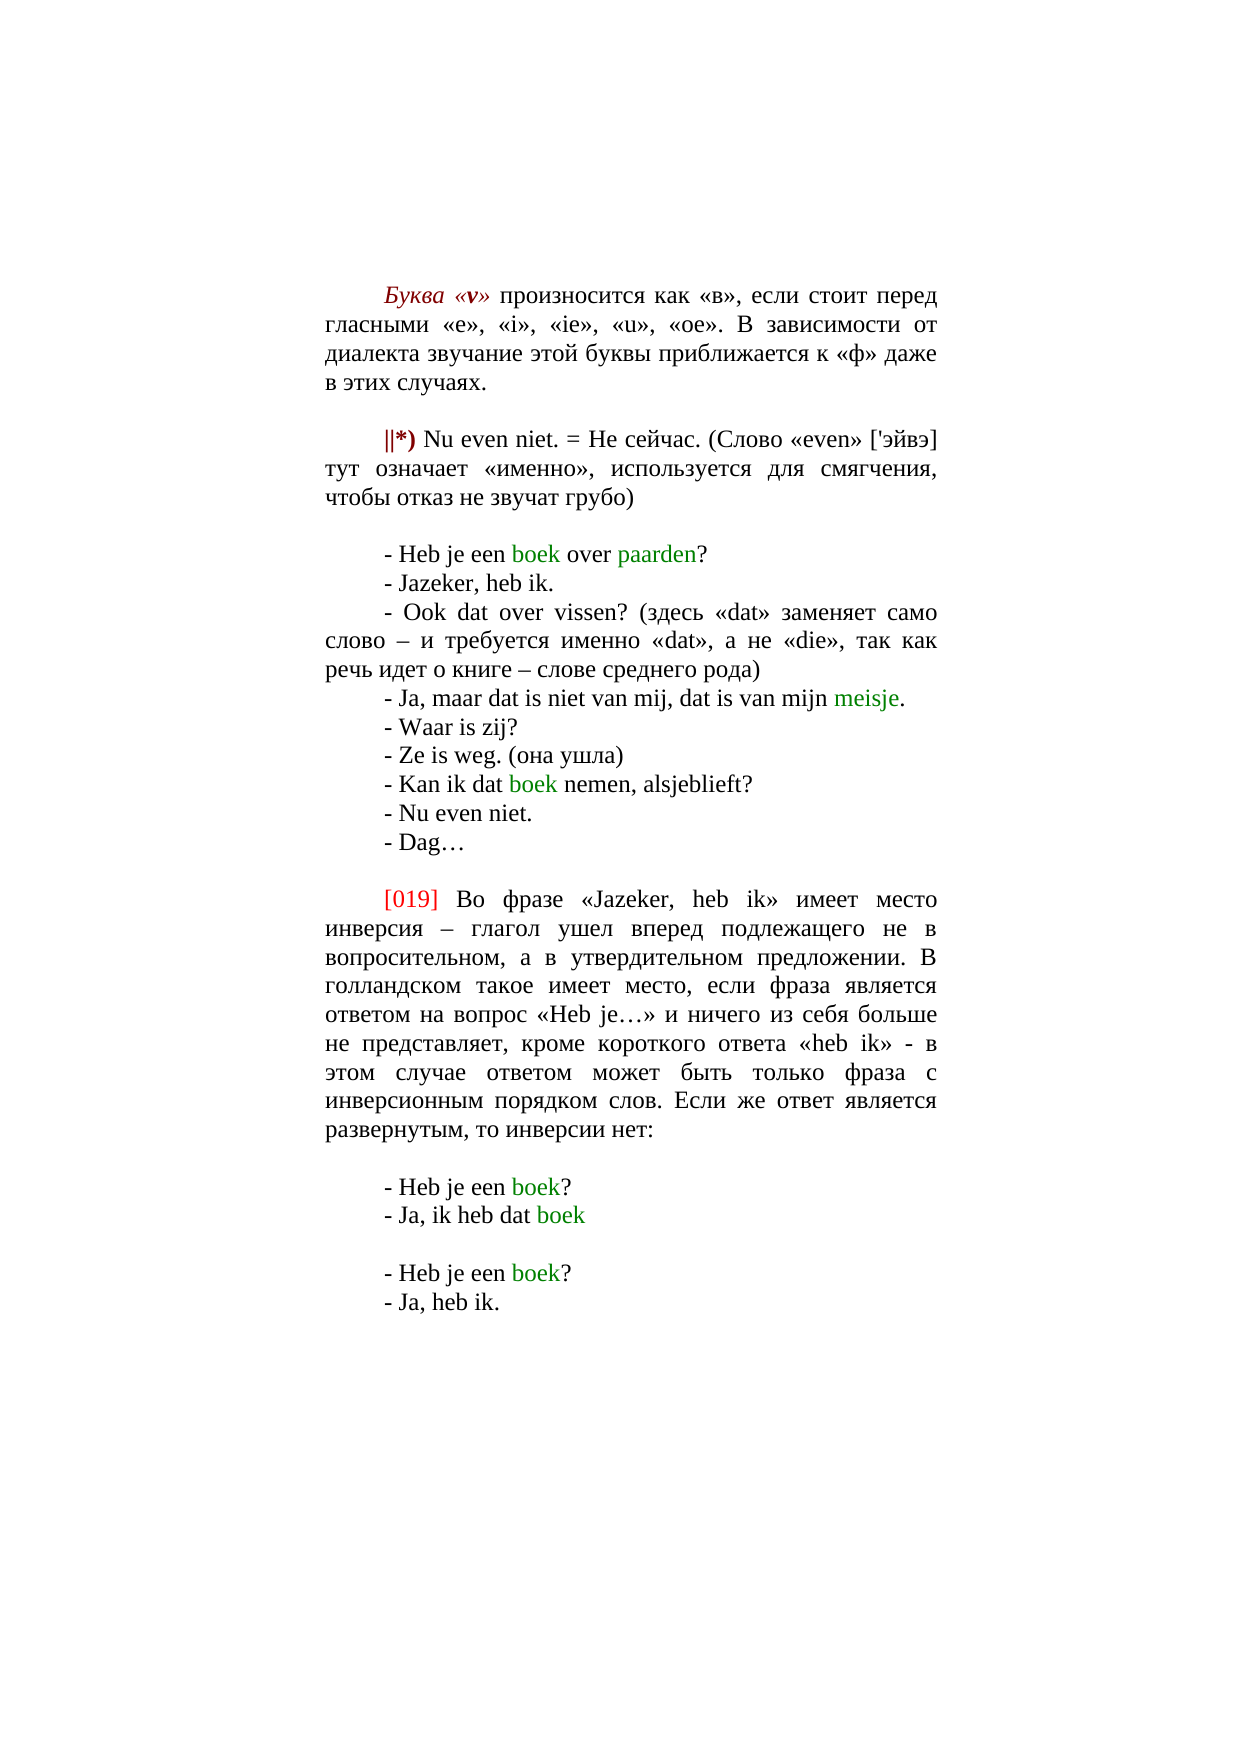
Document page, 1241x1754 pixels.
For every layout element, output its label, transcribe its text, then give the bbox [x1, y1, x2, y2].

text - Ze is weg. (она ушла) [325, 741, 937, 769]
text - Heb je een boek? [325, 1258, 937, 1287]
text - Ook dat over vissen? (здесь «dat» заменяет само слово – и требуется именно «dat», а не «die», так как речь идет о книге – слове среднего рода) [325, 597, 937, 683]
text - Ja, ik heb dat boek [325, 1201, 937, 1229]
text [019] Во фразе «Jazeker, heb ik» имеет место инверсия – глагол ушел вперед подлежащего не в вопросительном, а в утвердительном предложении. В голландском такое имеет место, если фраза является ответом на вопрос «Heb je…» и ничего из себя больше не представляет, кроме короткого ответа «heb ik» - в этом случае ответом может быть только фраза с инверсионным порядком слов. Если же ответ является развернутым, то инверсии нет: [325, 884, 937, 1143]
text - Waar is zij? [325, 712, 937, 741]
text - Heb je een boek over paarden? [325, 539, 937, 568]
text ||*) Nu even niet. = Не сейчас. (Слово «even» ['эйвэ] тут означает «именно», используется для смягчения, чтобы отказ не звучат грубо) [325, 424, 937, 511]
text - Ja, maar dat is niet van mij, dat is van mijn meisje. [325, 683, 937, 712]
text - Heb je een boek? [325, 1172, 937, 1201]
text - Dag… [325, 827, 937, 856]
text - Jazeker, heb ik. [325, 568, 937, 597]
text - Nu even niet. [325, 798, 937, 827]
text Буква «v» произносится как «в», если стоит перед гласными «e», «i», «ie», «u», «oe». В зависимости от диалекта звучание этой буквы приближается к «ф» даже в этих случаях. [325, 281, 937, 396]
text - Ja, heb ik. [325, 1287, 937, 1316]
text - Kan ik dat boek nemen, alsjeblieft? [325, 769, 937, 798]
